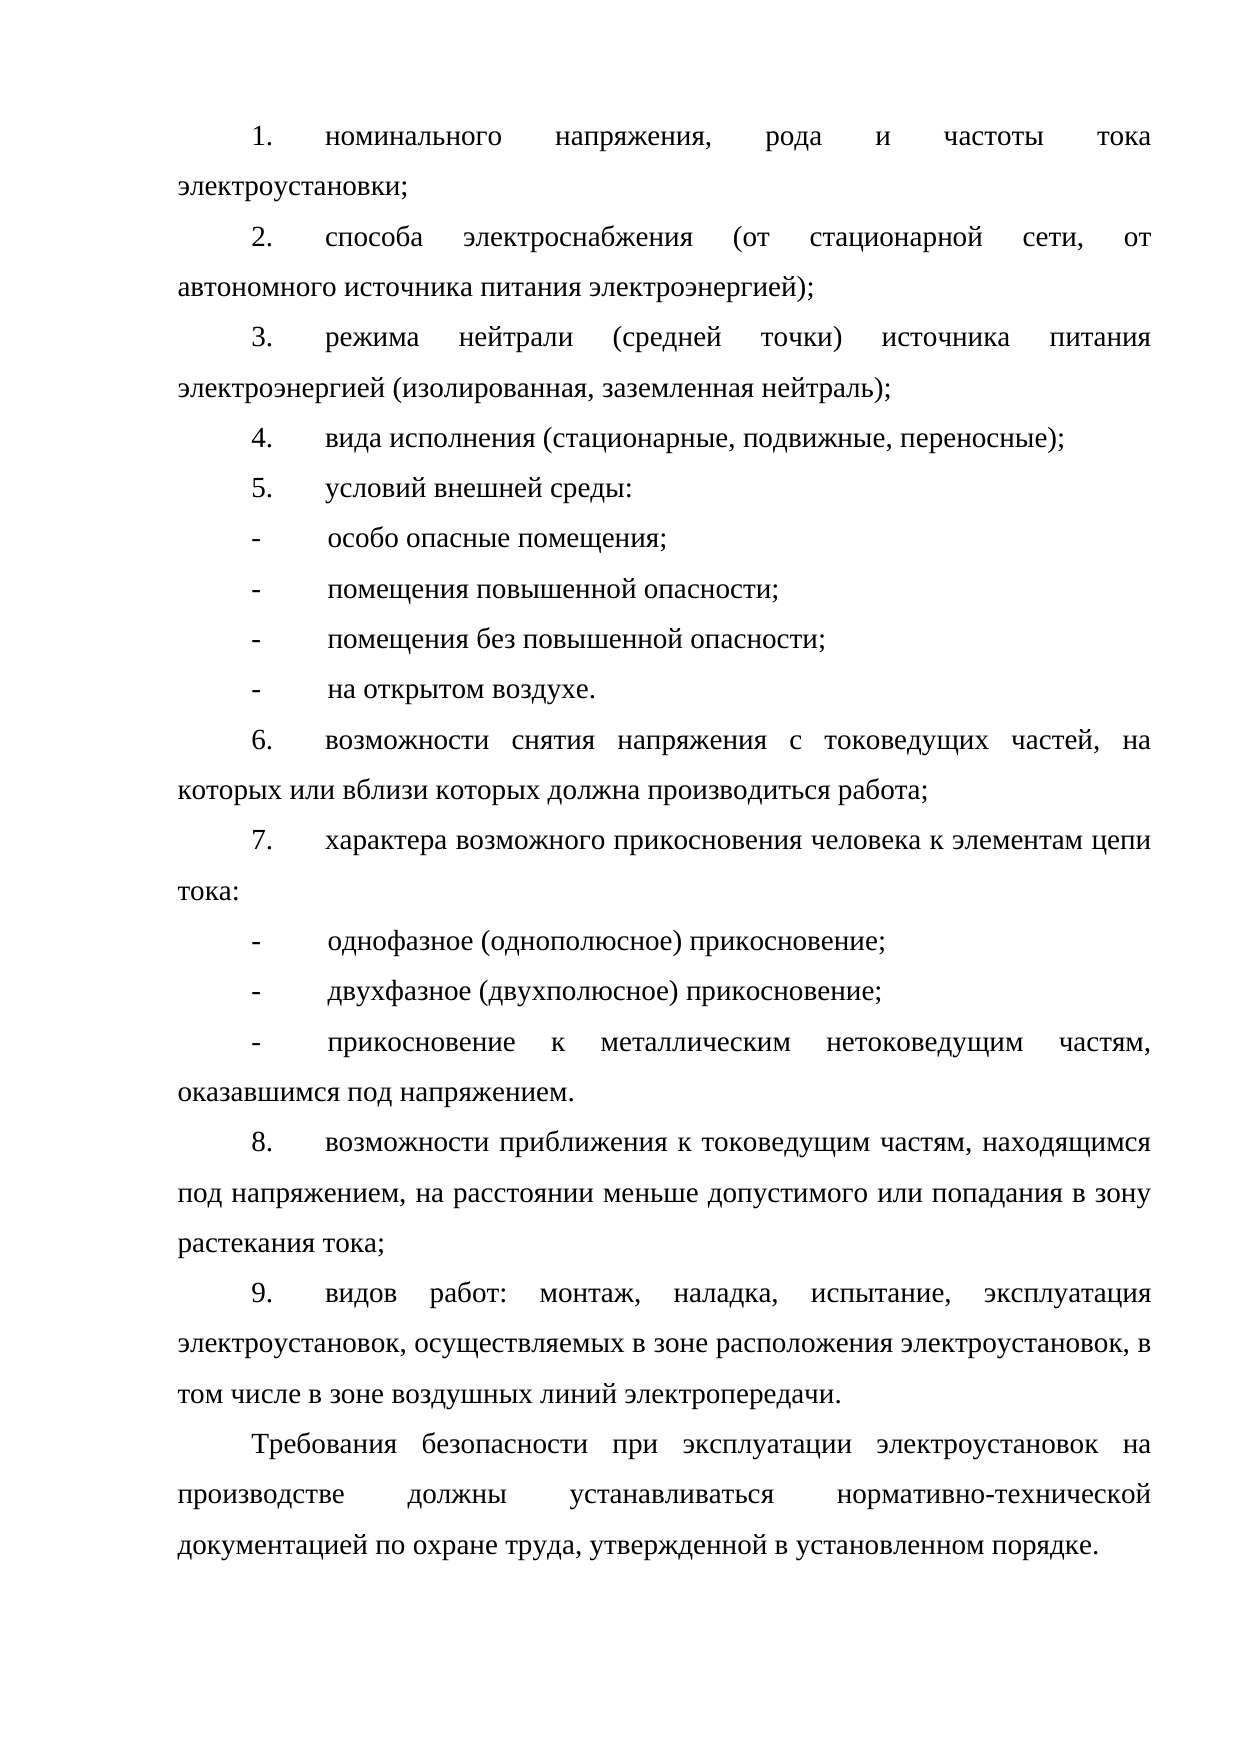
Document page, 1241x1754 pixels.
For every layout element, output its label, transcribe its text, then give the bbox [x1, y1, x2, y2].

list на открытом воздухе. [177, 672, 1152, 705]
list номинального напряжения, рода и частоты тока электроустановки; [177, 118, 1152, 202]
list возможности снятия напряжения с токоведущих частей, на которых или вблизи которых должна производиться работа; [177, 722, 1152, 806]
list двухфазное (двухполюсное) прикосновение; [177, 973, 1152, 1007]
list особо опасные помещения; [177, 521, 1152, 554]
list возможности приближения к токоведущим частям, находящимся под напряжением, на расстоянии меньше допустимого или попадания в зону растекания тока; [177, 1124, 1152, 1258]
list условий внешней среды: [177, 470, 1152, 504]
list помещения повышенной опасности; [177, 571, 1152, 604]
text Требования безопасности при эксплуатации электроустановок на производстве должны устанавливаться нормативно-технической документацией по охране труда, утвержденной в установленном порядке. [177, 1426, 1152, 1560]
list помещения без повышенной опасности; [177, 621, 1152, 655]
list характера возможного прикосновения человека к элементам цепи тока: [177, 822, 1152, 906]
list режима нейтрали (средней точки) источника питания электроэнергией (изолированная, заземленная нейтраль); [177, 319, 1152, 403]
list видов работ: монтаж, наладка, испытание, эксплуатация электроустановок, осуществляемых в зоне расположения электроустановок, в том числе в зоне воздушных линий электропередачи. [177, 1275, 1152, 1409]
list однофазное (однополюсное) прикосновение; [177, 923, 1152, 957]
list прикосновение к металлическим нетоковедущим частям, оказавшимся под напряжением. [177, 1024, 1152, 1108]
list вида исполнения (стационарные, подвижные, переносные); [177, 420, 1152, 453]
list способа электроснабжения (от стационарной сети, от автономного источника питания электроэнергией); [177, 219, 1152, 303]
